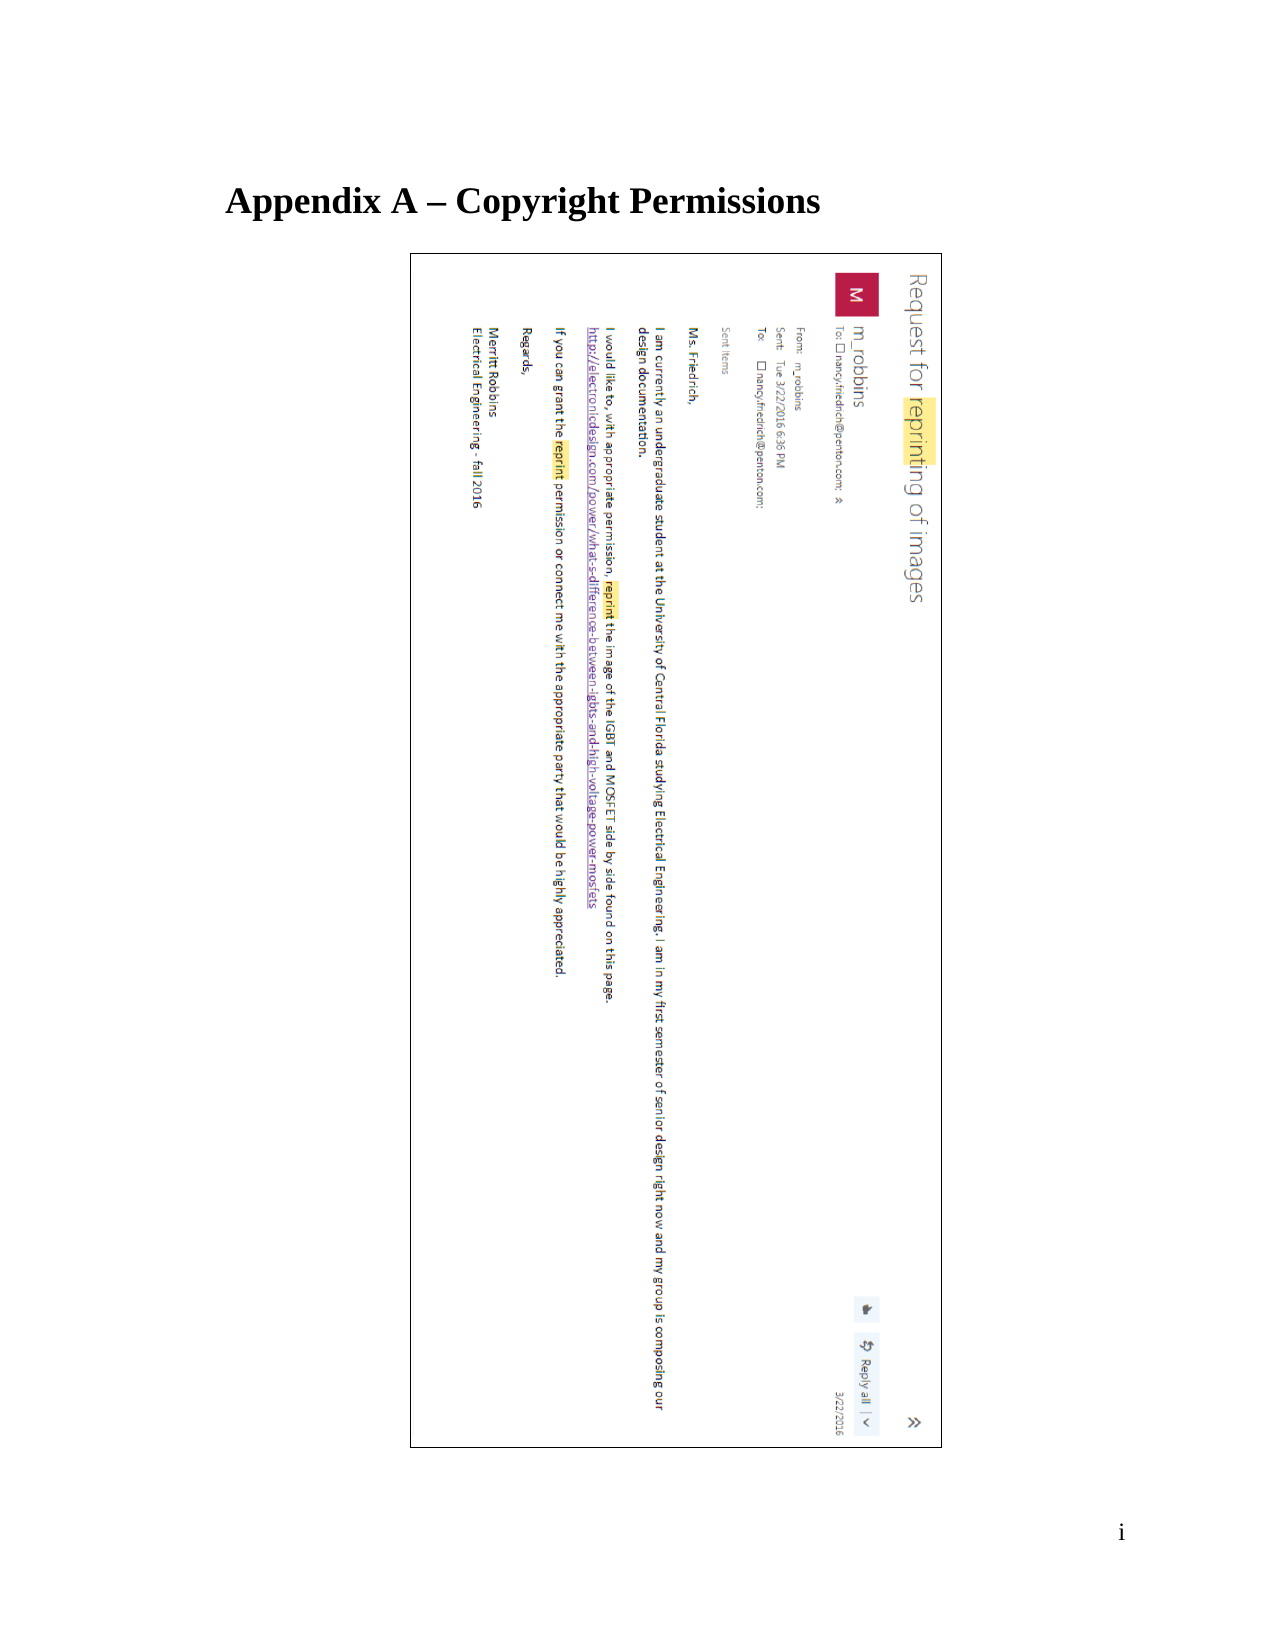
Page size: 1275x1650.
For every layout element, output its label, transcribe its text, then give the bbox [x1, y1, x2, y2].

subtitle Appendix A – Copyright Permissions [225, 179, 1125, 222]
picture [411, 255, 941, 1447]
